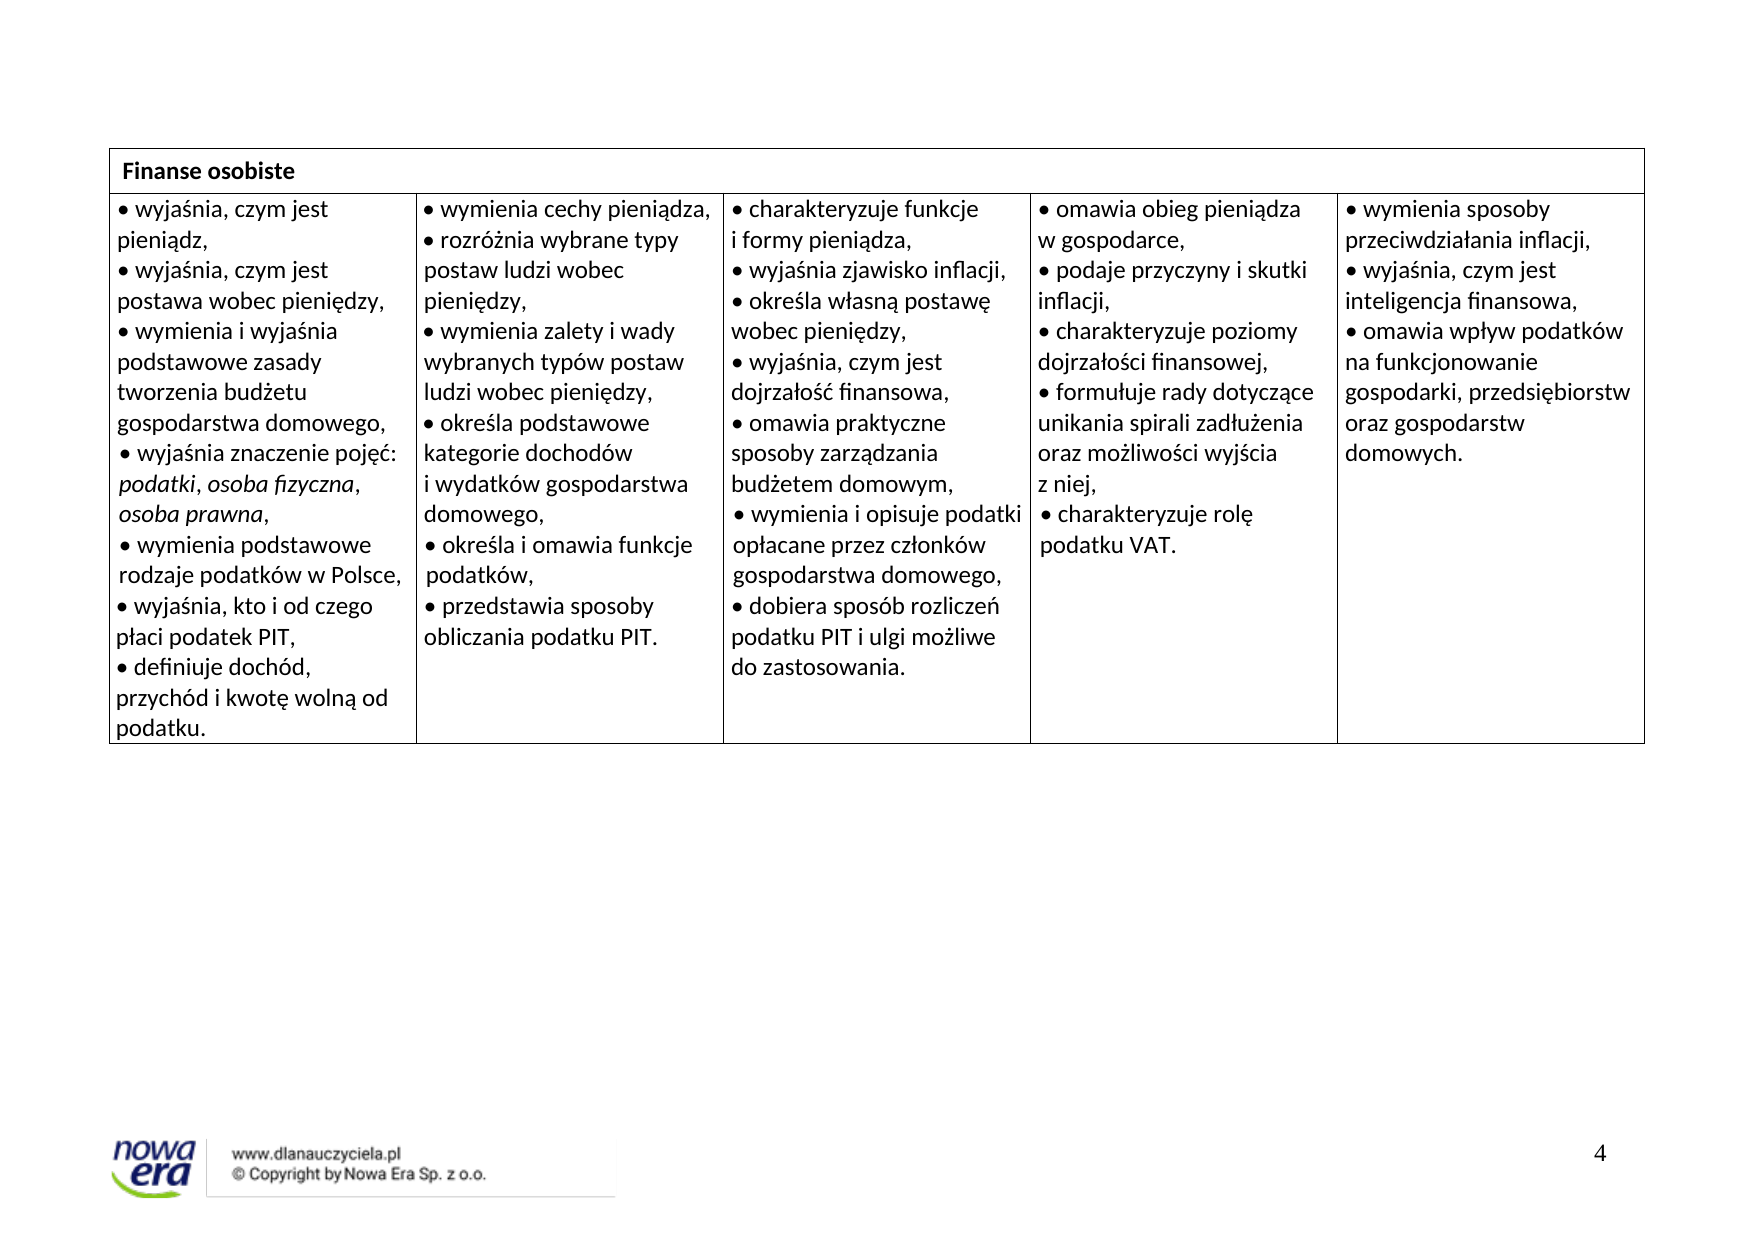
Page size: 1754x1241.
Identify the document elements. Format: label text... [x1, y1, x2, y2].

table_cell • wymienia cechy pieniądza, • rozróżnia wybrane typy postaw ludzi wobec pieniędzy, • wymienia zalety i wady wybranych typów postaw ludzi wobec pieniędzy, • określa podstawowe kategorie dochodów i wydatków gospodarstwa domowego, • określa i omawia funkcje podatków, • przedstawia sposoby obliczania podatku PIT. [417, 194, 723, 743]
table_cell • charakteryzuje funkcje i formy pieniądza, • wyjaśnia zjawisko inflacji, • określa własną postawę wobec pieniędzy, • wyjaśnia, czym jest dojrzałość finansowa, • omawia praktyczne sposoby zarządzania budżetem domowym, • wymienia i opisuje podatki opłacane przez członków gospodarstwa domowego, • dobiera sposób rozliczeń podatku PIT i ulgi możliwe do zastosowania. [724, 194, 1030, 743]
table_cell • omawia obieg pieniądza w gospodarce, • podaje przyczyny i skutki inflacji, • charakteryzuje poziomy dojrzałości finansowej, • formułuje rady dotyczące unikania spirali zadłużenia oraz możliwości wyjścia z niej, • charakteryzuje rolę podatku VAT. [1031, 194, 1337, 743]
picture [110, 1138, 615, 1199]
table_header Finanse osobiste [110, 149, 1644, 192]
table_cell • wymienia sposoby przeciwdziałania inflacji, • wyjaśnia, czym jest inteligencja finansowa, • omawia wpływ podatków na funkcjonowanie gospodarki, przedsiębiorstw oraz gospodarstw domowych. [1338, 194, 1644, 743]
table_cell • wyjaśnia, czym jest pieniądz, • wyjaśnia, czym jest postawa wobec pieniędzy, • wymienia i wyjaśnia podstawowe zasady tworzenia budżetu gospodarstwa domowego, • wyjaśnia znaczenie pojęć: podatki, osoba fizyczna, osoba prawna, • wymienia podstawowe rodzaje podatków w Polsce, • wyjaśnia, kto i od czego płaci podatek PIT, • definiuje dochód, przychód i kwotę wolną od podatku. [110, 194, 416, 743]
